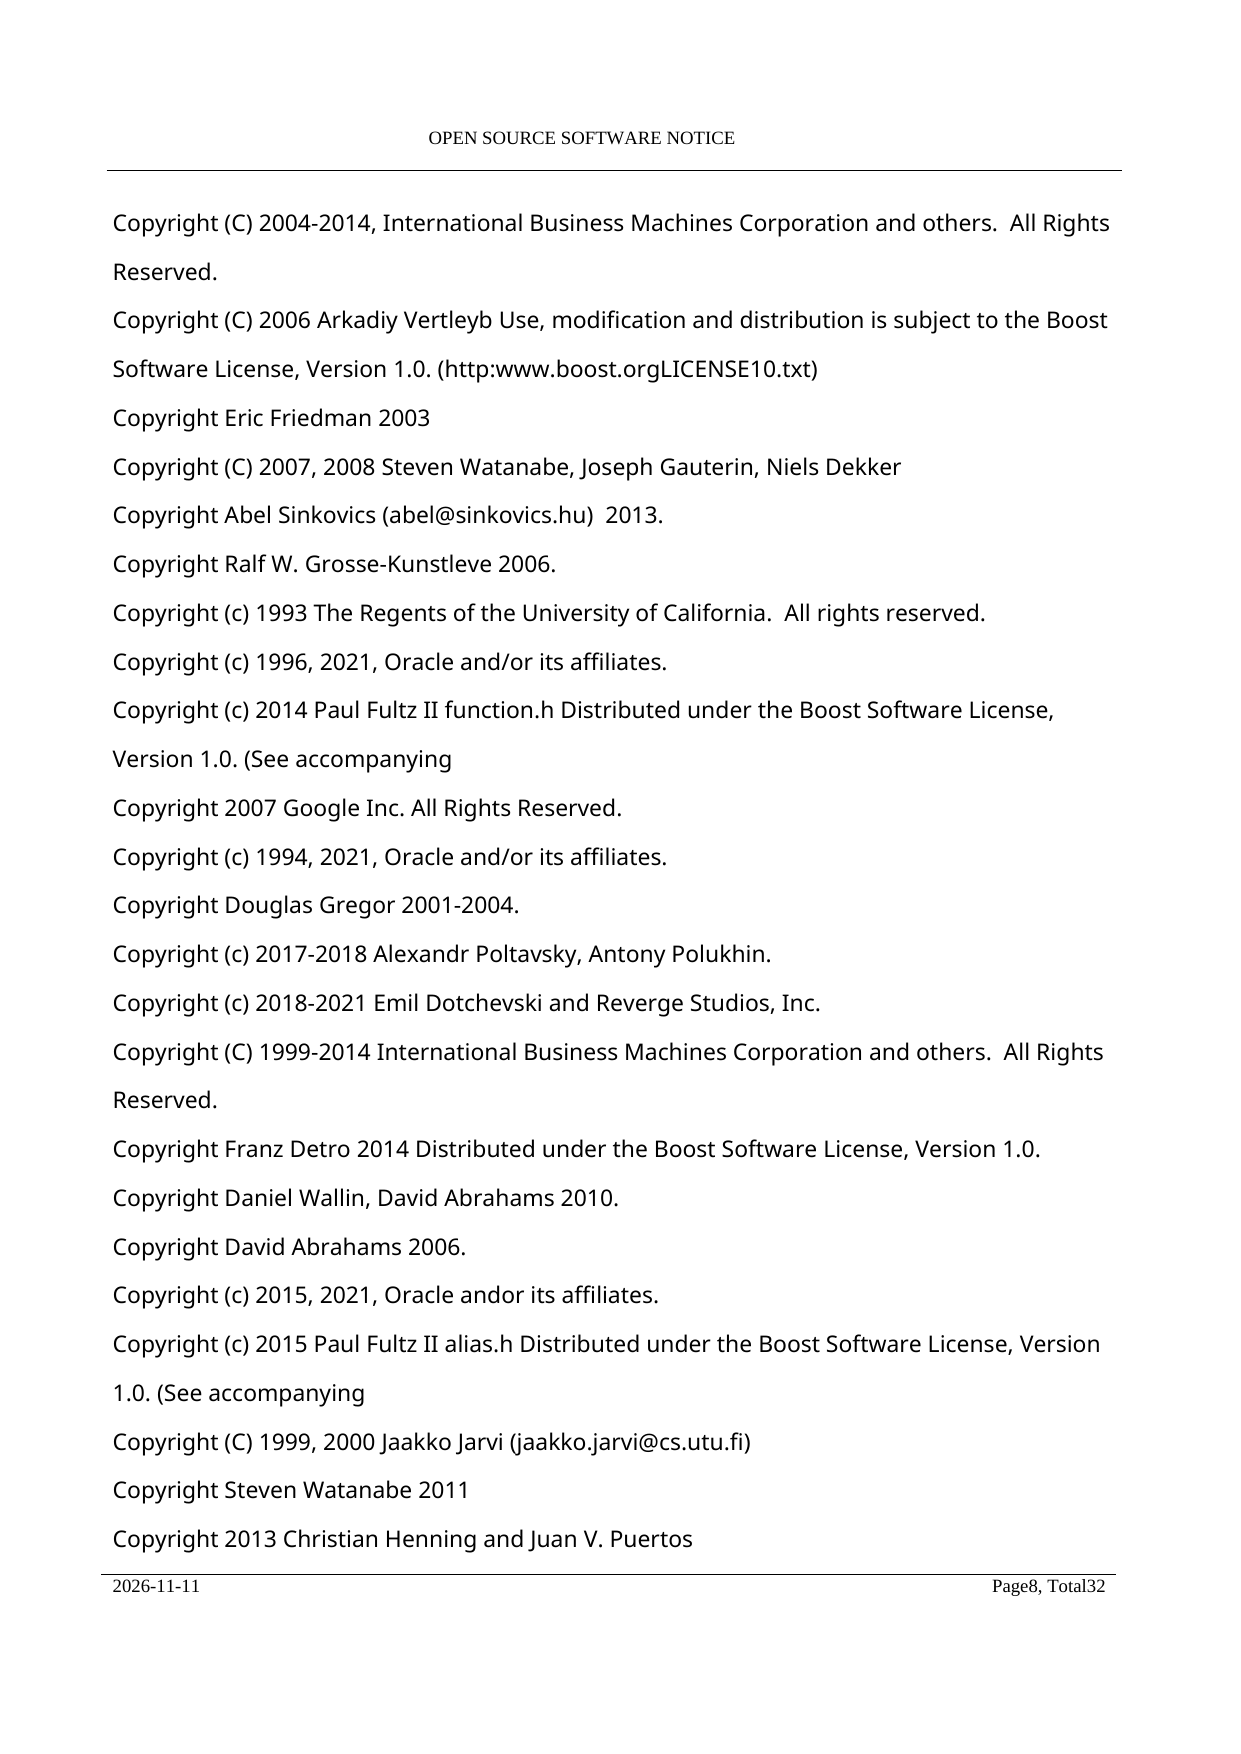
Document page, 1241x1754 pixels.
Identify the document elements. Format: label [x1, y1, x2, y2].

text [112, 206, 1128, 1555]
